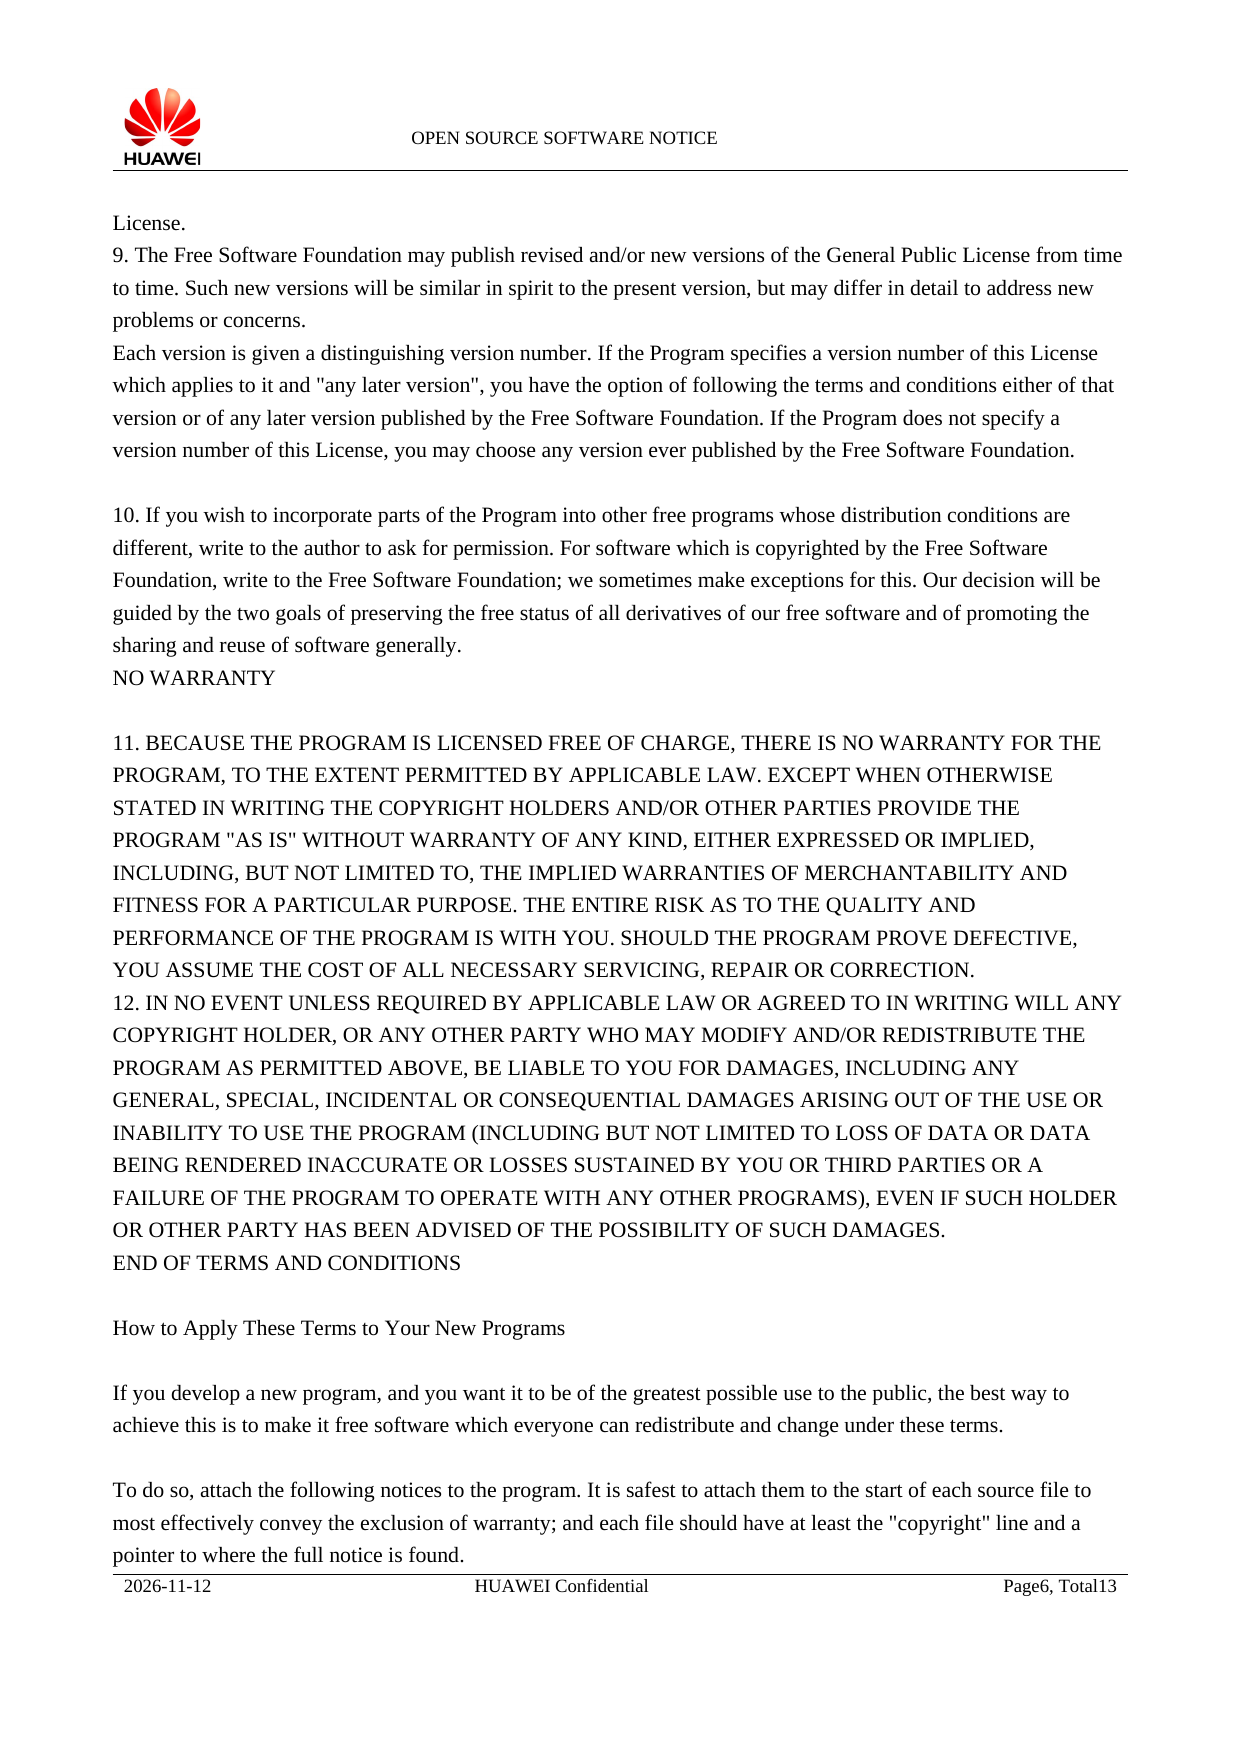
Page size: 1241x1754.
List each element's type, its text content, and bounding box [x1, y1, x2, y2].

picture [124, 88, 201, 165]
